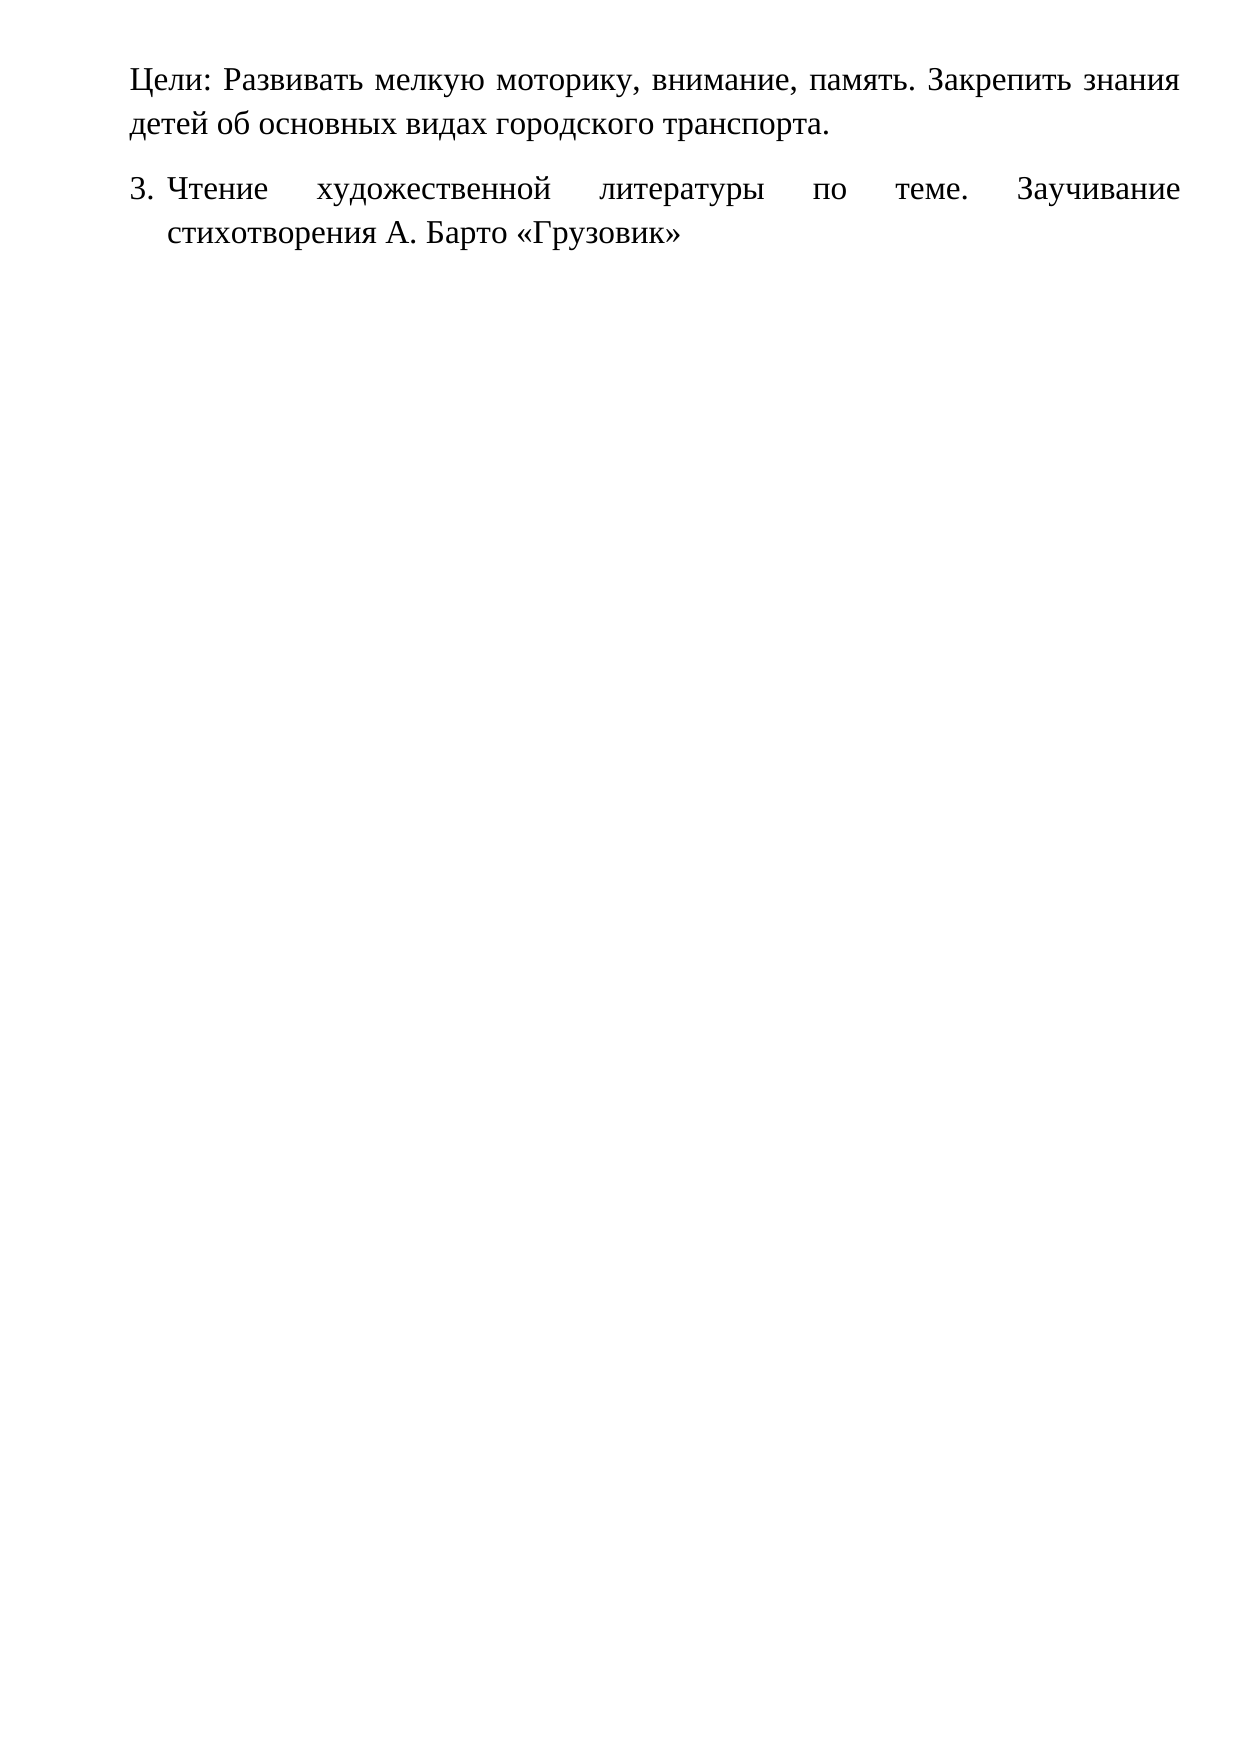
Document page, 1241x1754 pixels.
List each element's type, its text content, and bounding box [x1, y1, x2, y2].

list Чтение художественной литературы по теме. Заучивание стихотворения А. Барто «Грузовик» [129, 168, 1181, 251]
text Цели: Развивать мелкую моторику, внимание, память. Закрепить знания детей об основных видах городского транспорта. [129, 59, 1181, 142]
